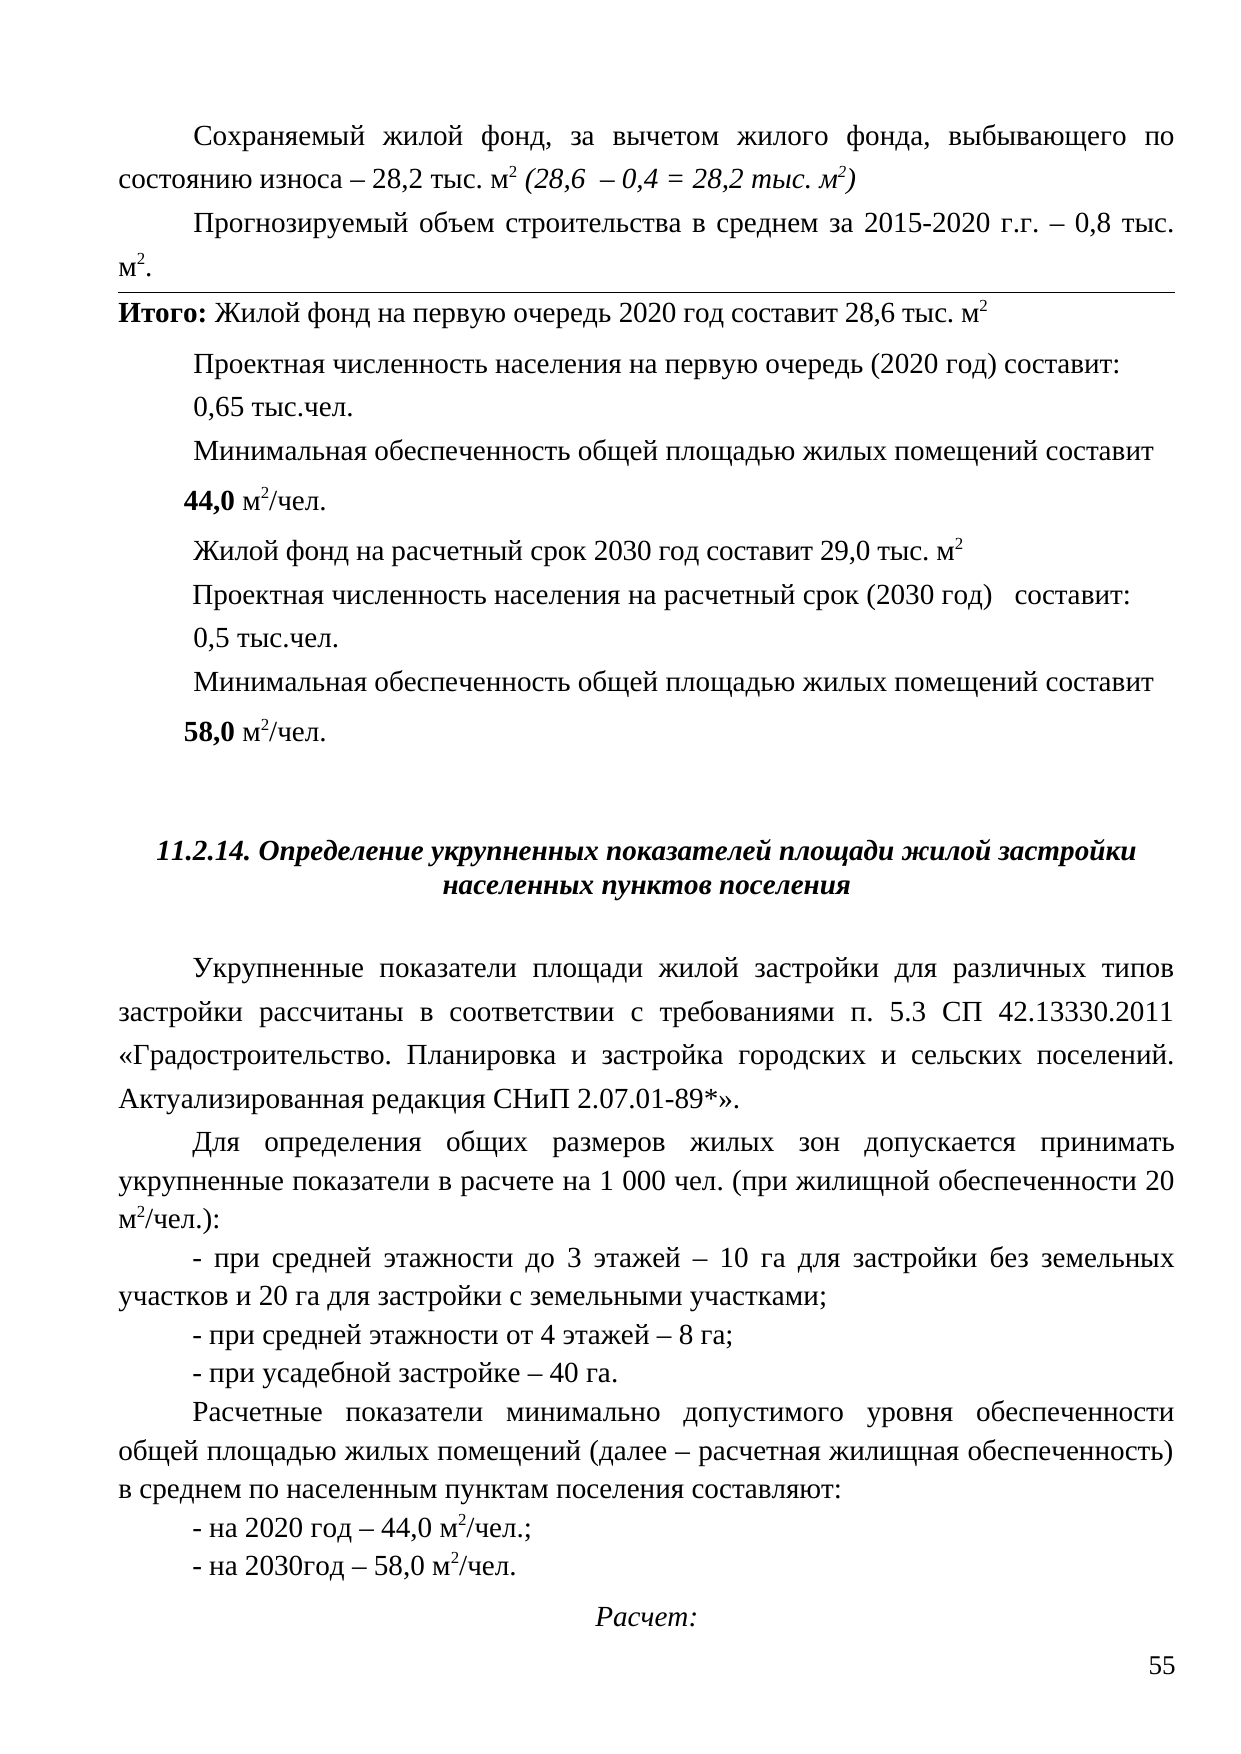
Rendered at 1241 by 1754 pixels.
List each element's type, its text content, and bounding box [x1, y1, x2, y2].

text Проектная численность населения на расчетный срок (2030 год) составит: [192, 577, 1175, 611]
text Сохраняемый жилой фонд, за вычетом жилого фонда, выбывающего по состоянию износа – 28,2 тыс. м2 (28,6 – 0,4 = 28,2 тыс. м2) [118, 118, 1175, 195]
text Расчет: [118, 1599, 1175, 1633]
text 58,0 м2/чел. [118, 714, 1175, 748]
text Итого: Жилой фонд на первую очередь 2020 год составит 28,6 тыс. м2 [118, 293, 1175, 329]
text 0,5 тыс.чел. [118, 621, 1175, 654]
text - на 2020 год – 44,0 м2/чел.; [118, 1510, 1175, 1543]
text Расчетные показатели минимально допустимого уровня обеспеченности общей площадью жилых помещений (далее – расчетная жилищная обеспеченность) в среднем по населенным пунктам поселения составляют: [118, 1394, 1175, 1505]
text 44,0 м2/чел. [118, 483, 1175, 517]
text Укрупненные показатели площади жилой застройки для различных типов застройки рассчитаны в соответствии с требованиями п. 5.3 СП 42.13330.2011 «Градостроительство. Планировка и застройка городских и сельских поселений. Актуализированная редакция СНиП 2.07.01-89*». [118, 950, 1175, 1114]
text Минимальная обеспеченность общей площадью жилых помещений составит [118, 433, 1175, 466]
text - на 2030год – 58,0 м2/чел. [118, 1548, 1175, 1582]
text - при средней этажности до 3 этажей – для застройки без земельных участков и для застройки с земельными участками; [118, 1240, 1175, 1312]
text Прогнозируемый объем строительства в среднем за 2015-2020 г.г. – 0,8 тыс. м2. [118, 205, 1175, 282]
subtitle 11.2.14. Определение укрупненных показателей площади жилой застройки населенных пунктов поселения [118, 833, 1175, 900]
text Жилой фонд на расчетный срок 2030 год составит 29,0 тыс. м2 [118, 533, 1175, 567]
text Проектная численность населения на первую очередь (2020 год) составит: [118, 346, 1175, 379]
text 0,65 тыс.чел. [118, 389, 1175, 423]
text Для определения общих размеров жилых зон допускается принимать укрупненные показатели в расчете на 1 000 чел. (при жилищной обеспеченности 20 м2/чел.): [118, 1124, 1175, 1235]
text Минимальная обеспеченность общей площадью жилых помещений составит [118, 664, 1175, 698]
text - при усадебной застройке – . [118, 1356, 1175, 1389]
text - при средней этажности от 4 этажей – ; [118, 1317, 1175, 1351]
